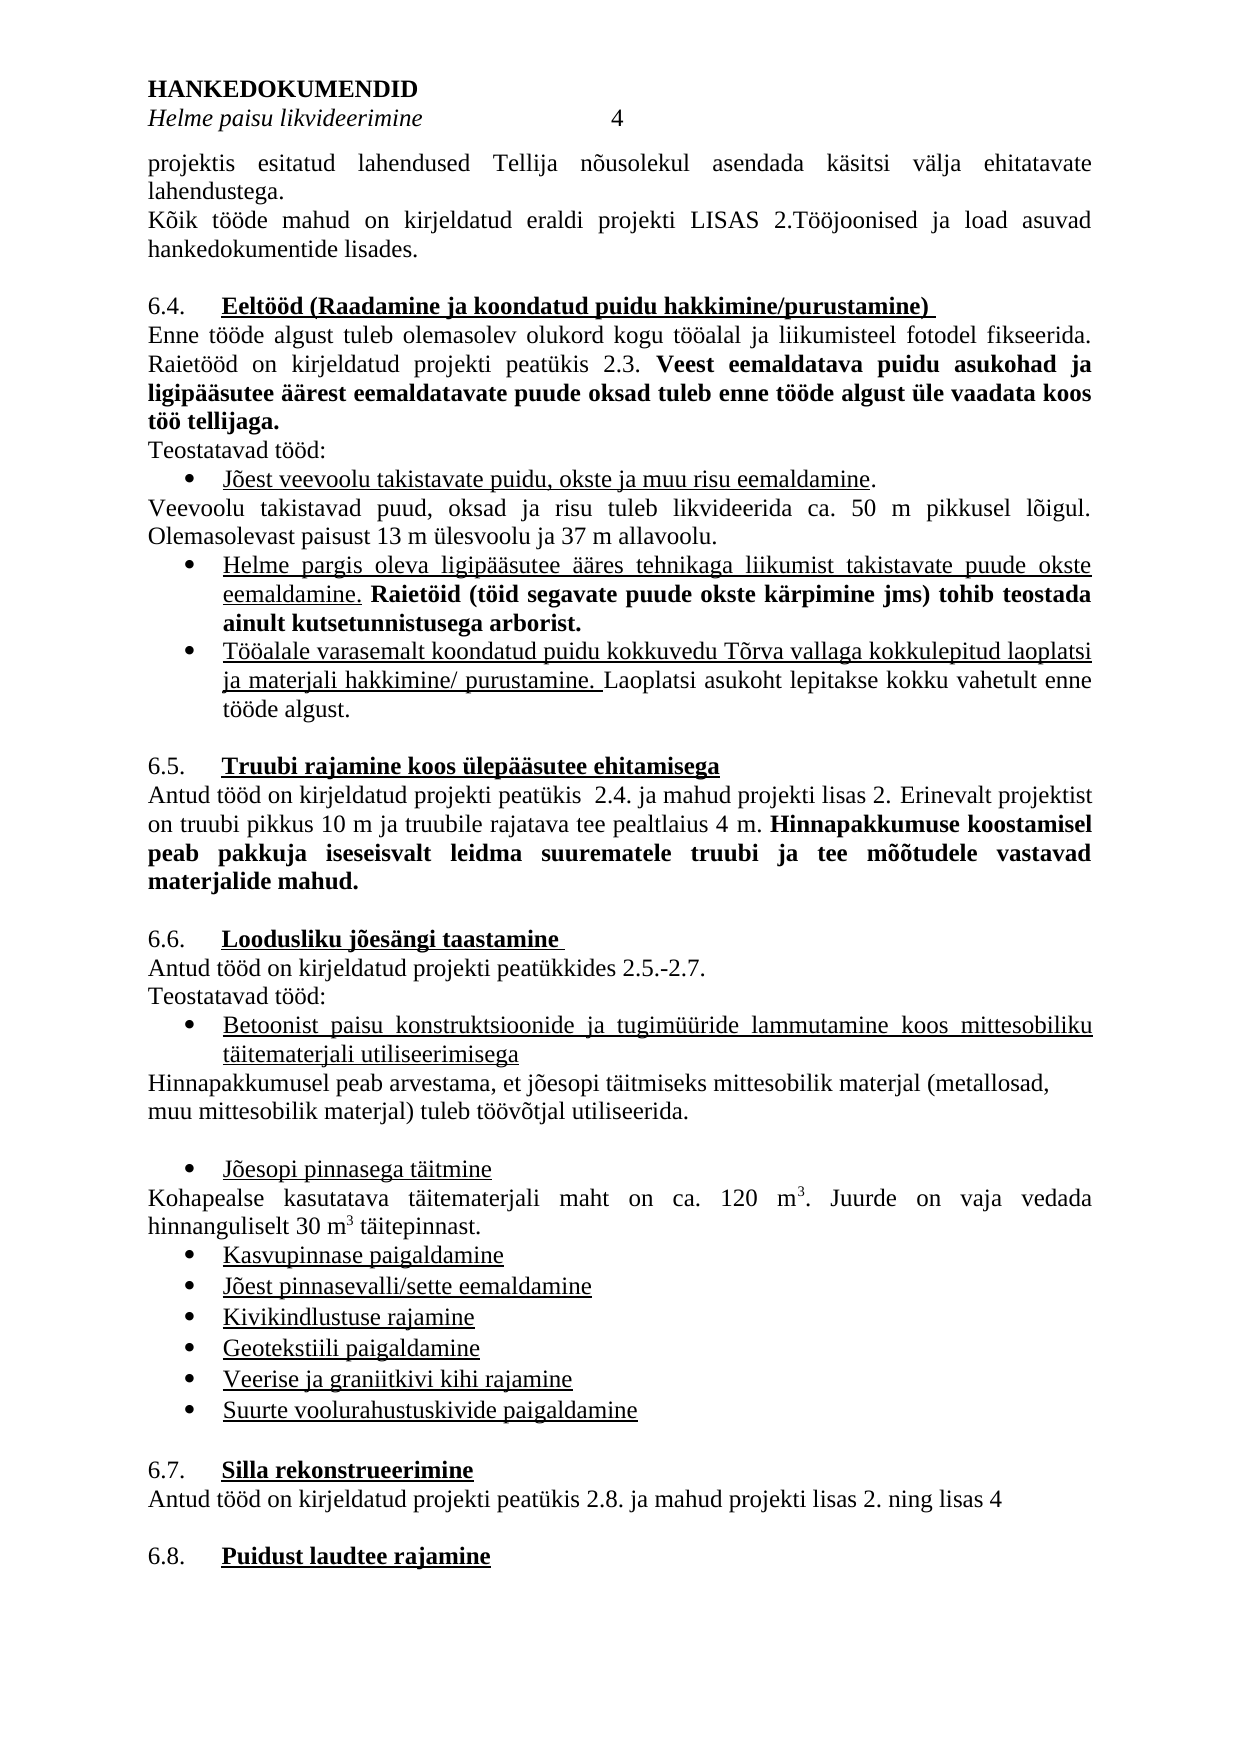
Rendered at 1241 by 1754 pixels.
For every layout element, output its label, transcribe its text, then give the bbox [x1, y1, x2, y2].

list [148, 148, 1092, 205]
list Antud tööd on kirjeldatud projekti peatükis 2.4. ja mahud projekti lisas 2. Erinevalt projektist on truubi pikkus 10 m ja truubile rajatava tee pealtlaius 4 m. Hinnapakkumuse koostamisel peab pakkuja iseseisvalt leidma suurematele truubi ja tee mõõtudele vastavad materjalide mahud. [148, 780, 1092, 895]
list Antud tööd on kirjeldatud projekti peatükkides 2.5.-2.7. [148, 953, 1092, 981]
text Kohapealse kasutatava täitematerjali maht on ca. 120 m3. Juurde on vaja vedada hinnanguliselt 30 m3 täitepinnast. [148, 1183, 1092, 1240]
list Enne tööde algust tuleb olemasolev olukord kogu tööalal ja liikumisteel fotodel fikseerida. Raietööd on kirjeldatud projekti peatükis 2.3. Veest eemaldatava puidu asukohad ja ligipääsutee äärest eemaldatavate puude oksad tuleb enne tööde algust üle vaadata koos töö tellijaga. [148, 320, 1092, 435]
list Kasvupinnase paigaldamine [185, 1240, 1092, 1269]
list Veerise ja graniitkivi kihi rajamine [185, 1364, 1092, 1393]
list Kivikindlustuse rajamine [185, 1302, 1092, 1331]
list Suurte voolurahustuskivide paigaldamine [185, 1395, 1092, 1424]
list Jõest veevoolu takistavate puidu, okste ja muu risu eemaldamine. [185, 464, 1092, 493]
text Veevoolu takistavad puud, oksad ja risu tuleb likvideerida ca. 50 m pikkusel lõigul. Olemasolevast paisust 13 m ülesvoolu ja 37 m allavoolu. [148, 493, 1092, 550]
list Truubi rajamine koos ülepääsutee ehitamisega [148, 751, 1092, 780]
list Eeltööd (Raadamine ja koondatud puidu hakkimine/purustamine) [148, 291, 1092, 320]
list Jõesopi pinnasega täitmine [185, 1154, 1092, 1183]
list Loodusliku jõesängi taastamine [148, 924, 1092, 953]
list Silla rekonstrueerimine [148, 1455, 1092, 1484]
list Teostatavad tööd: [148, 981, 1092, 1010]
list Betoonist paisu konstruktsioonide ja tugimüüride lammutamine koos mittesobiliku täitematerjali utiliseerimisega [185, 1010, 1092, 1068]
text Antud tööd on kirjeldatud projekti peatükis 2.8. ja mahud projekti lisas 2. ning lisas 4 [148, 1484, 1092, 1513]
list Jõest pinnasevalli/sette eemaldamine [185, 1271, 1092, 1300]
list Teostatavad tööd: [148, 435, 1092, 464]
list Kõik tööde mahud on kirjeldatud eraldi projekti LISAS 2.Tööjoonised ja load asuvad hankedokumentide lisades. [148, 205, 1092, 263]
list Geotekstiili paigaldamine [185, 1333, 1092, 1362]
list Puidust laudtee rajamine [148, 1541, 1092, 1570]
list Tööalale varasemalt koondatud puidu kokkuvedu Tõrva vallaga kokkulepitud laoplatsi ja materjali hakkimine/ purustamine. Laoplatsi asukoht lepitakse kokku vahetult enne tööde algust. [185, 636, 1092, 723]
list Helme pargis oleva ligipääsutee ääres tehnikaga liikumist takistavate puude okste eemaldamine. Raietöid (töid segavate puude okste kärpimine jms) tohib teostada ainult kutsetunnistusega arborist. [185, 550, 1092, 636]
list Hinnapakkumusel peab arvestama, et jõesopi täitmiseks mittesobilik materjal (metallosad, muu mittesobilik materjal) tuleb töövõtjal utiliseerida. [148, 1068, 1092, 1125]
